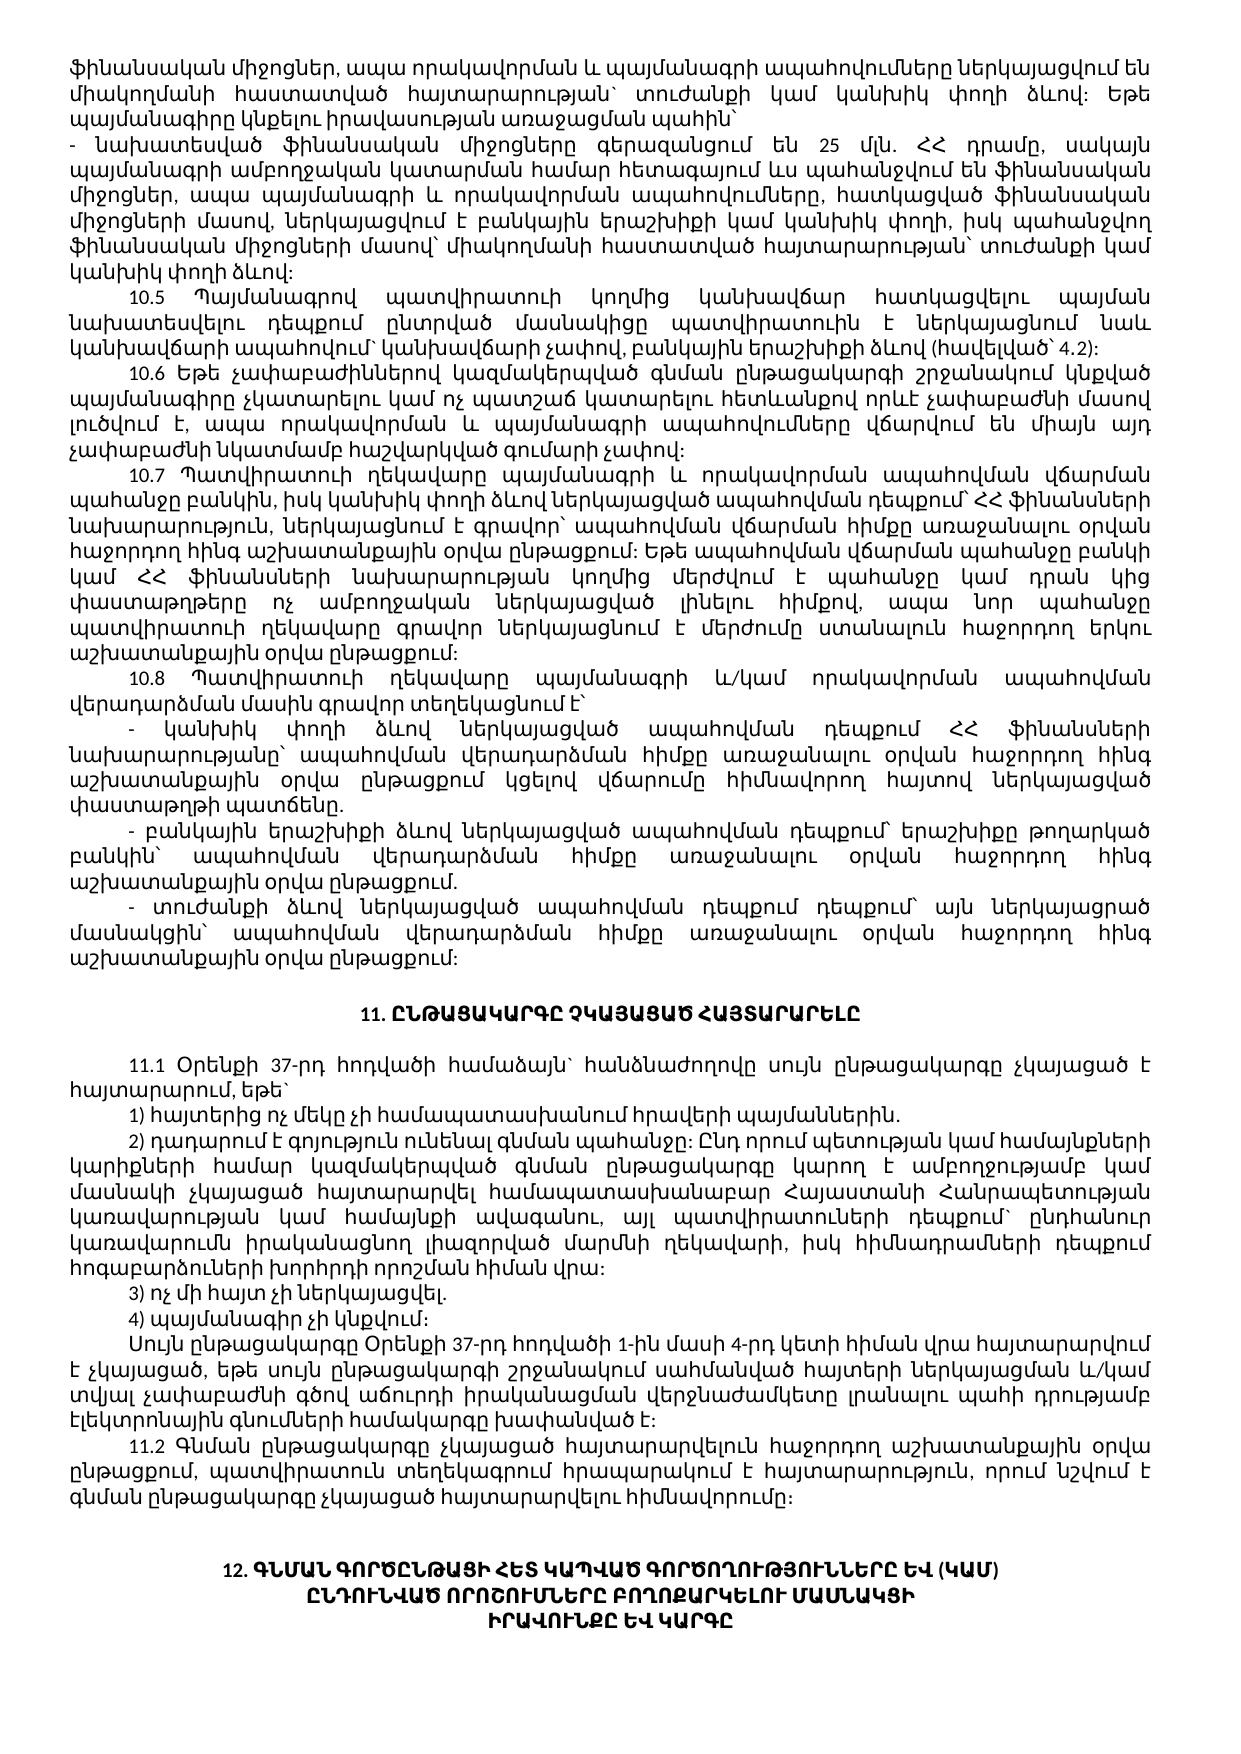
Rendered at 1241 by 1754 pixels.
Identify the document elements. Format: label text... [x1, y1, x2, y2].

text 2) դադարում է գոյություն ունենալ գնման պահանջը: Ընդ որում պետության կամ համայնքների կարիքների համար կազմակերպված գնման ընթացակարգը կարող է ամբողջությամբ կամ մասնակի չկայացած հայտարարվել համապատասխանաբար Հայաստանի Հանրապետության կառավարության կամ համայնքի ավագանու, այլ պատվիրատուների դեպքում` ընդհանուր կառավարումն իրականացնող լիազորված մարմնի ղեկավարի, իսկ հիմնադրամների դեպքում հոգաբարձուների խորհրդի որոշման հիման վրա: [69, 1128, 1152, 1281]
text 11.1 Օրենքի 37-րդ հոդվածի համաձայն` հանձնաժողովը սույն ընթացակարգը չկայացած է հայտարարում, եթե` [69, 1052, 1152, 1103]
text 1) հայտերից ոչ մեկը չի համապատասխանում հրավերի պայմաններին. [69, 1103, 1152, 1128]
text - կանխիկ փողի ձևով ներկայացված ապահովման դեպքում ՀՀ ֆինանսների նախարարությանը՝ ապահովման վերադարձման հիմքը առաջանալու օրվան հաջորդող հինգ աշխատանքային օրվա ընթացքում կցելով վճարումը հիմնավորող հայտով ներկայացված փաստաթղթի պատճենը. [69, 716, 1152, 818]
text Սույն ընթացակարգը Օրենքի 37-րդ հոդվածի 1-ին մասի 4-րդ կետի հիման վրա հայտարարվում է չկայացած, եթե սույն ընթացակարգի շրջանակում սահմանված հայտերի ներկայացման և/կամ տվյալ չափաբաժնի գծով աճուրդի իրականացման վերջնաժամկետը լրանալու պահի դրությամբ էլեկտրոնային գնումների համակարգը խափանված է: [69, 1331, 1152, 1433]
text 3) ոչ մի հայտ չի ներկայացվել. [69, 1281, 1152, 1306]
text ԻՐԱՎՈՒՆՔԸ ԵՎ ԿԱՐԳԸ [69, 1608, 1152, 1634]
text - տուժանքի ձևով ներկայացված ապահովման դեպքում դեպքում՝ այն ներկայացրած մասնակցին՝ ապահովման վերադարձման հիմքը առաջանալու օրվան հաջորդող հինգ աշխատանքային օրվա ընթացքում: [69, 894, 1152, 971]
text ԸՆԴՈՒՆՎԱԾ ՈՐՈՇՈՒՄՆԵՐԸ ԲՈՂՈՔԱՐԿԵԼՈՒ ՄԱՍՆԱԿՑԻ [69, 1583, 1152, 1608]
text 12. ԳՆՄԱՆ ԳՈՐԾԸՆԹԱՑԻ ՀԵՏ ԿԱՊՎԱԾ ԳՈՐԾՈՂՈՒԹՅՈՒՆՆԵՐԸ ԵՎ (ԿԱՄ) [69, 1558, 1152, 1583]
text - նախատեսված ֆինանսական միջոցները գերազանցում են 25 մլն. ՀՀ դրամը, սակայն պայմանագրի ամբողջական կատարման համար հետագայում ևս պահանջվում են ֆինանսական միջոցներ, ապա պայմանագրի և որակավորման ապահովումները, հատկացված ֆինանսական միջոցների մասով, ներկայացվում է բանկային երաշխիքի կամ կանխիկ փողի, իսկ պահանջվող ֆինանսական միջոցների մասով՝ միակողմանի հաստատված հայտարարության՝ տուժանքի կամ կանխիկ փողի ձևով: [69, 132, 1152, 284]
text 10.8 Պատվիրատուի ղեկավարը պայմանագրի և/կամ որակավորման ապահովման վերադարձման մասին գրավոր տեղեկացնում է՝ [69, 666, 1152, 716]
text - բանկային երաշխիքի ձևով ներկայացված ապահովման դեպքում՝ երաշխիքը թողարկած բանկին՝ ապահովման վերադարձման հիմքը առաջանալու օրվան հաջորդող հինգ աշխատանքային օրվա ընթացքում. [69, 818, 1152, 894]
text 11.2 Գնման ընթացակարգը չկայացած հայտարարվելուն հաջորդող աշխատանքային օրվա ընթացքում, պատվիրատուն տեղեկագրում հրապարակում է հայտարարություն, որում նշվում է գնման ընթացակարգը չկայացած հայտարարվելու հիմնավորումը։ [69, 1433, 1152, 1509]
text 10.6 Եթե չափաբաժիններով կազմակերպված գնման ընթացակարգի շրջանակում կնքված պայմանագիրը չկատարելու կամ ոչ պատշաճ կատարելու հետևանքով որևէ չափաբաժնի մասով լուծվում է, ապա որակավորման և պայմանագրի ապահովումները վճարվում են միայն այդ չափաբաժնի նկատմամբ հաշվարկված գումարի չափով: [69, 361, 1152, 462]
text 11. ԸՆԹԱՑԱԿԱՐԳԸ ՉԿԱՅԱՑԱԾ ՀԱՅՏԱՐԱՐԵԼԸ [69, 1001, 1152, 1026]
text 10.5 Պայմանագրով պատվիրատուի կողմից կանխավճար հատկացվելու պայման նախատեսվելու դեպքում ընտրված մասնակիցը պատվիրատուին է ներկայացնում նաև կանխավճարի ապահովում` կանխավճարի չափով, բանկային երաշխիքի ձևով (հավելված՝ 4․2): [69, 284, 1152, 361]
text 10.7 Պատվիրատուի ղեկավարը պայմանագրի և որակավորման ապահովման վճարման պահանջը բանկին, իսկ կանխիկ փողի ձևով ներկայացված ապահովման դեպքում՝ ՀՀ ֆինանսների նախարարություն, ներկայացնում է գրավոր՝ ապահովման վճարման հիմքը առաջանալու օրվան հաջորդող հինգ աշխատանքային օրվա ընթացքում: Եթե ապահովման վճարման պահանջը բանկի կամ ՀՀ ֆինանսների նախարարության կողմից մերժվում է պահանջը կամ դրան կից փաստաթղթերը ոչ ամբողջական ներկայացված լինելու հիմքով, ապա նոր պահանջը պատվիրատուի ղեկավարը գրավոր ներկայացնում է մերժումը ստանալուն հաջորդող երկու աշխատանքային օրվա ընթացքում: [69, 462, 1152, 666]
text 10.4 Եթե գնման ընթացակարգը կազմակերպված է Օրենքի 15-րդ հոդվածի 6-րդ մասի հիման վրա և պայմանագիրը կնքելու իրավասության առաջացման պահին նախատեսված չեն ֆինանսական միջոցներ, ապա որակավորման և պայմանագրի ապահովումները ներկայացվում են միակողմանի հաստատված հայտարարության` տուժանքի կամ կանխիկ փողի ձևով: Եթե պայմանագիրը կնքելու իրավասության առաջացման պահին՝ [69, 56, 1152, 132]
text 4) պայմանագիր չի կնքվում։ [69, 1306, 1152, 1331]
